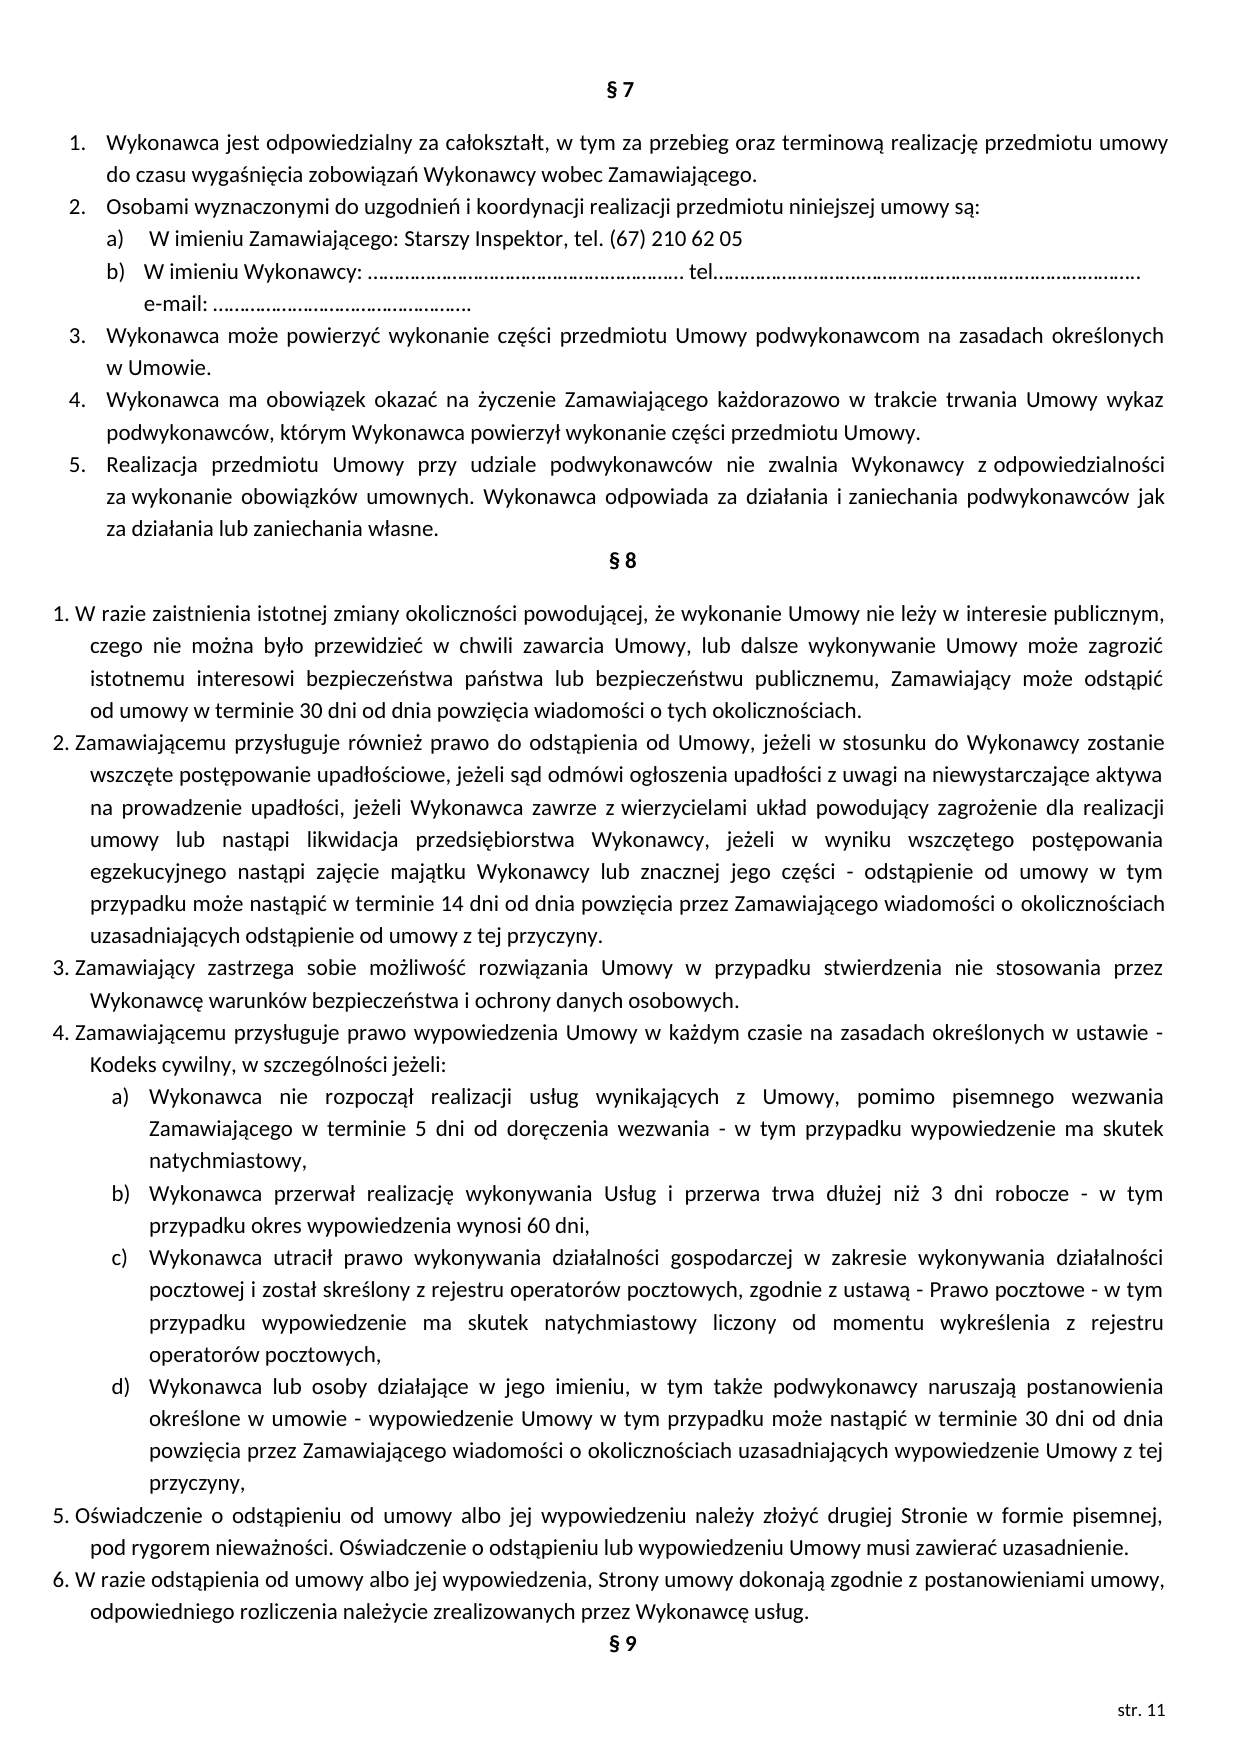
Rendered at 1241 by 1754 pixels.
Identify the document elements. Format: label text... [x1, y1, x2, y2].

list Zamawiający zastrzega sobie możliwość rozwiązania Umowy w przypadku stwierdzenia nie stosowania przez Wykonawcę warunków bezpieczeństwa i ochrony danych osobowych. [52, 953, 1165, 1014]
list Wykonawca przerwał realizację wykonywania Usług i przerwa trwa dłużej niż 3 dni robocze - w tym przypadku okres wypowiedzenia wynosi 60 dni, [111, 1179, 1165, 1239]
list W razie zaistnienia istotnej zmiany okoliczności powodującej, że wykonanie Umowy nie leży w interesie publicznym, czego nie można było przewidzieć w chwili zawarcia Umowy, lub dalsze wykonywanie Umowy może zagrozić istotnemu interesowi bezpieczeństwa państwa lub bezpieczeństwu publicznemu, Zamawiający może odstąpić od umowy w terminie 30 dni od dnia powzięcia wiadomości o tych okolicznościach. [52, 599, 1165, 724]
text § 7 [75, 75, 1165, 103]
list W imieniu Wykonawcy: …………………………………………………… tel……………………….…………………………………………….. [106, 257, 1170, 285]
list W imieniu Zamawiającego: Starszy Inspektor, tel. (67) 210 62 05 [106, 224, 1165, 253]
list W razie odstąpienia od umowy albo jej wypowiedzenia, Strony umowy dokonają zgodnie z postanowieniami umowy, odpowiedniego rozliczenia należycie zrealizowanych przez Wykonawcę usług. [52, 1565, 1165, 1625]
list Wykonawca jest odpowiedzialny za całokształt, w tym za przebieg oraz terminową realizację przedmiotu umowy do czasu wygaśnięcia zobowiązań Wykonawcy wobec Zamawiającego. [69, 128, 1170, 188]
list Zamawiającemu przysługuje prawo wypowiedzenia Umowy w każdym czasie na zasadach określonych w ustawie - Kodeks cywilny, w szczególności jeżeli: [52, 1018, 1165, 1078]
text § 8 [75, 546, 1170, 574]
list Wykonawca nie rozpoczął realizacji usług wynikających z Umowy, pomimo pisemnego wezwania Zamawiającego w terminie 5 dni od doręczenia wezwania - w tym przypadku wypowiedzenie ma skutek natychmiastowy, [111, 1082, 1165, 1175]
text § 9 [75, 1629, 1170, 1657]
list Wykonawca utracił prawo wykonywania działalności gospodarczej w zakresie wykonywania działalności pocztowej i został skreślony z rejestru operatorów pocztowych, zgodnie z ustawą - Prawo pocztowe - w tym przypadku wypowiedzenie ma skutek natychmiastowy liczony od momentu wykreślenia z rejestru operatorów pocztowych, [111, 1243, 1165, 1368]
list Realizacja przedmiotu Umowy przy udziale podwykonawców nie zwalnia Wykonawcy z odpowiedzialności za wykonanie obowiązków umownych. Wykonawca odpowiada za działania i zaniechania podwykonawców jak za działania lub zaniechania własne. [69, 450, 1165, 542]
list Wykonawca lub osoby działające w jego imieniu, w tym także podwykonawcy naruszają postanowienia określone w umowie - wypowiedzenie Umowy w tym przypadku może nastąpić w terminie 30 dni od dnia powzięcia przez Zamawiającego wiadomości o okolicznościach uzasadniających wypowiedzenie Umowy z tej przyczyny, [111, 1372, 1165, 1497]
list Zamawiającemu przysługuje również prawo do odstąpienia od Umowy, jeżeli w stosunku do Wykonawcy zostanie wszczęte postępowanie upadłościowe, jeżeli sąd odmówi ogłoszenia upadłości z uwagi na niewystarczające aktywa na prowadzenie upadłości, jeżeli Wykonawca zawrze z wierzycielami układ powodujący zagrożenie dla realizacji umowy lub nastąpi likwidacja przedsiębiorstwa Wykonawcy, jeżeli w wyniku wszczętego postępowania egzekucyjnego nastąpi zajęcie majątku Wykonawcy lub znacznej jego części - odstąpienie od umowy w tym przypadku może nastąpić w terminie 14 dni od dnia powzięcia przez Zamawiającego wiadomości o okolicznościach uzasadniających odstąpienie od umowy z tej przyczyny. [52, 728, 1165, 949]
list Wykonawca może powierzyć wykonanie części przedmiotu Umowy podwykonawcom na zasadach określonych w Umowie. [69, 321, 1165, 381]
text e-mail: …………………………………………. [144, 289, 1170, 317]
list Osobami wyznaczonymi do uzgodnień i koordynacji realizacji przedmiotu niniejszej umowy są: [69, 192, 1165, 220]
list Oświadczenie o odstąpieniu od umowy albo jej wypowiedzeniu należy złożyć drugiej Stronie w formie pisemnej, pod rygorem nieważności. Oświadczenie o odstąpieniu lub wypowiedzeniu Umowy musi zawierać uzasadnienie. [52, 1501, 1165, 1561]
list Wykonawca ma obowiązek okazać na życzenie Zamawiającego każdorazowo w trakcie trwania Umowy wykaz podwykonawców, którym Wykonawca powierzył wykonanie części przedmiotu Umowy. [69, 386, 1165, 446]
